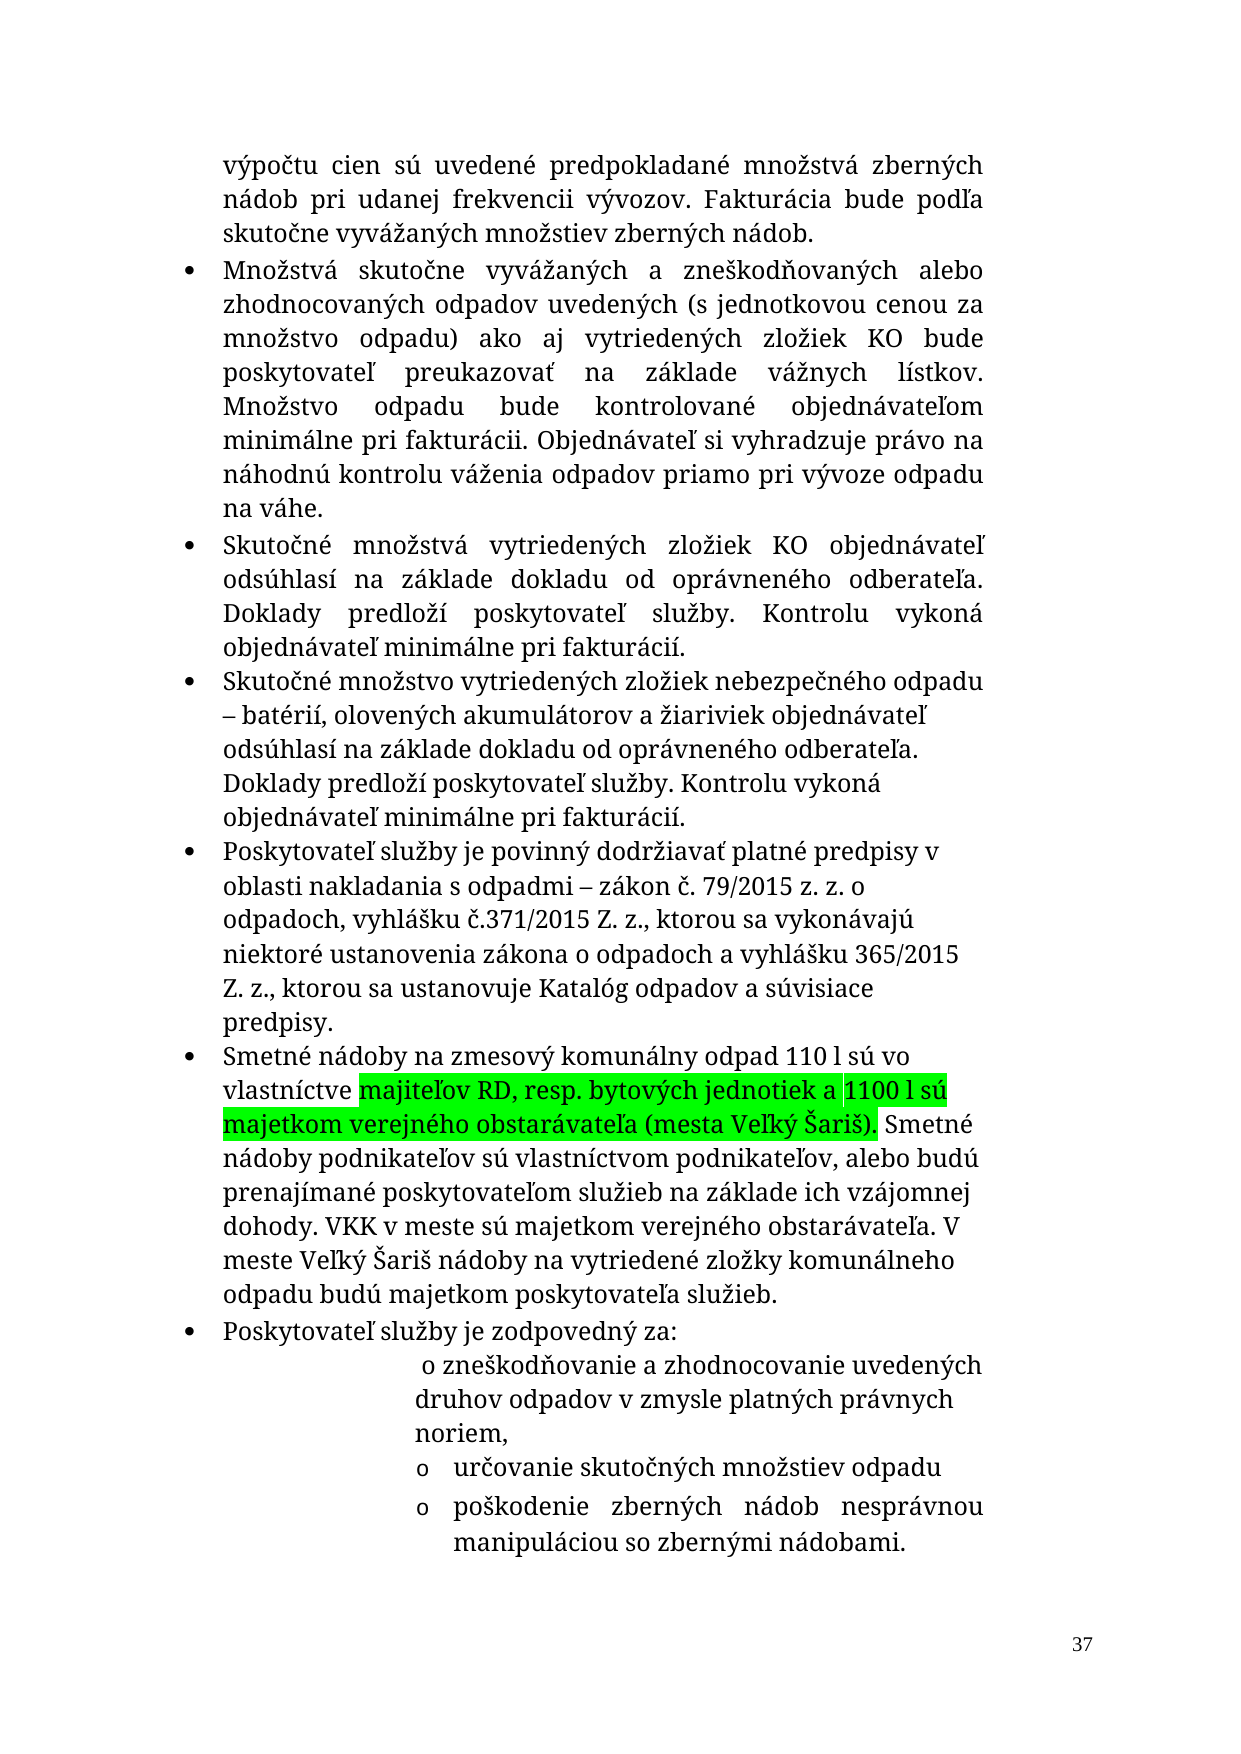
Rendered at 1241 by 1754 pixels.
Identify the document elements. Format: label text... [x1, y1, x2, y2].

list Poskytovateľ služby je povinný dodržiavať platné predpisy v oblasti nakladania s odpadmi – zákon č. 79/2015 z. z. o odpadoch, vyhlášku č.371/2015 Z. z., ktorou sa vykonávajú niektoré ustanovenia zákona o odpadoch a vyhlášku 365/2015 Z. z., ktorou sa ustanovuje Katalóg odpadov a súvisiace predpisy. [185, 834, 984, 1038]
list poškodenie zberných nádob nesprávnou manipuláciou so zbernými nádobami. [416, 1489, 984, 1558]
list Množstvá skutočne vyvážaných a zneškodňovaných alebo zhodnocovaných odpadov uvedených (s jednotkovou cenou za množstvo odpadu) ako aj vytriedených zložiek KO bude poskytovateľ preukazovať na základe vážnych lístkov. Množstvo odpadu bude kontrolované objednávateľom minimálne pri fakturácii. Objednávateľ si vyhradzuje právo na náhodnú kontrolu váženia odpadov priamo pri vývoze odpadu na váhe. [185, 252, 984, 525]
list Smetné nádoby na zmesový komunálny odpad 110 l sú vo vlastníctve majiteľov RD, resp. bytových jednotiek a 1100 l sú majetkom verejného obstarávateľa (mesta Veľký Šariš). Smetné nádoby podnikateľov sú vlastníctvom podnikateľov, alebo budú prenajímané poskytovateľom služieb na základe ich vzájomnej dohody. VKK v meste sú majetkom verejného obstarávateľa. V meste Veľký Šariš nádoby na vytriedené zložky komunálneho odpadu budú majetkom poskytovateľa služieb. [185, 1038, 984, 1311]
list Skutočné množstvo vytriedených zložiek nebezpečného odpadu – batérií, olovených akumulátorov a žiariviek objednávateľ odsúhlasí na základe dokladu od oprávneného odberateľa. Doklady predloží poskytovateľ služby. Kontrolu vykoná objednávateľ minimálne pri fakturácií. [185, 664, 984, 834]
list Poskytovateľ služby je zodpovedný za: [185, 1313, 984, 1348]
list Skutočné množstvá vytriedených zložiek KO objednávateľ odsúhlasí na základe dokladu od oprávneného odberateľa. Doklady predloží poskytovateľ služby. Kontrolu vykoná objednávateľ minimálne pri fakturácií. [185, 527, 984, 664]
list určovanie skutočných množstiev odpadu [416, 1450, 984, 1484]
text o zneškodňovanie a zhodnocovanie uvedených druhov odpadov v zmysle platných právnych noriem, [414, 1348, 984, 1450]
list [185, 148, 984, 250]
